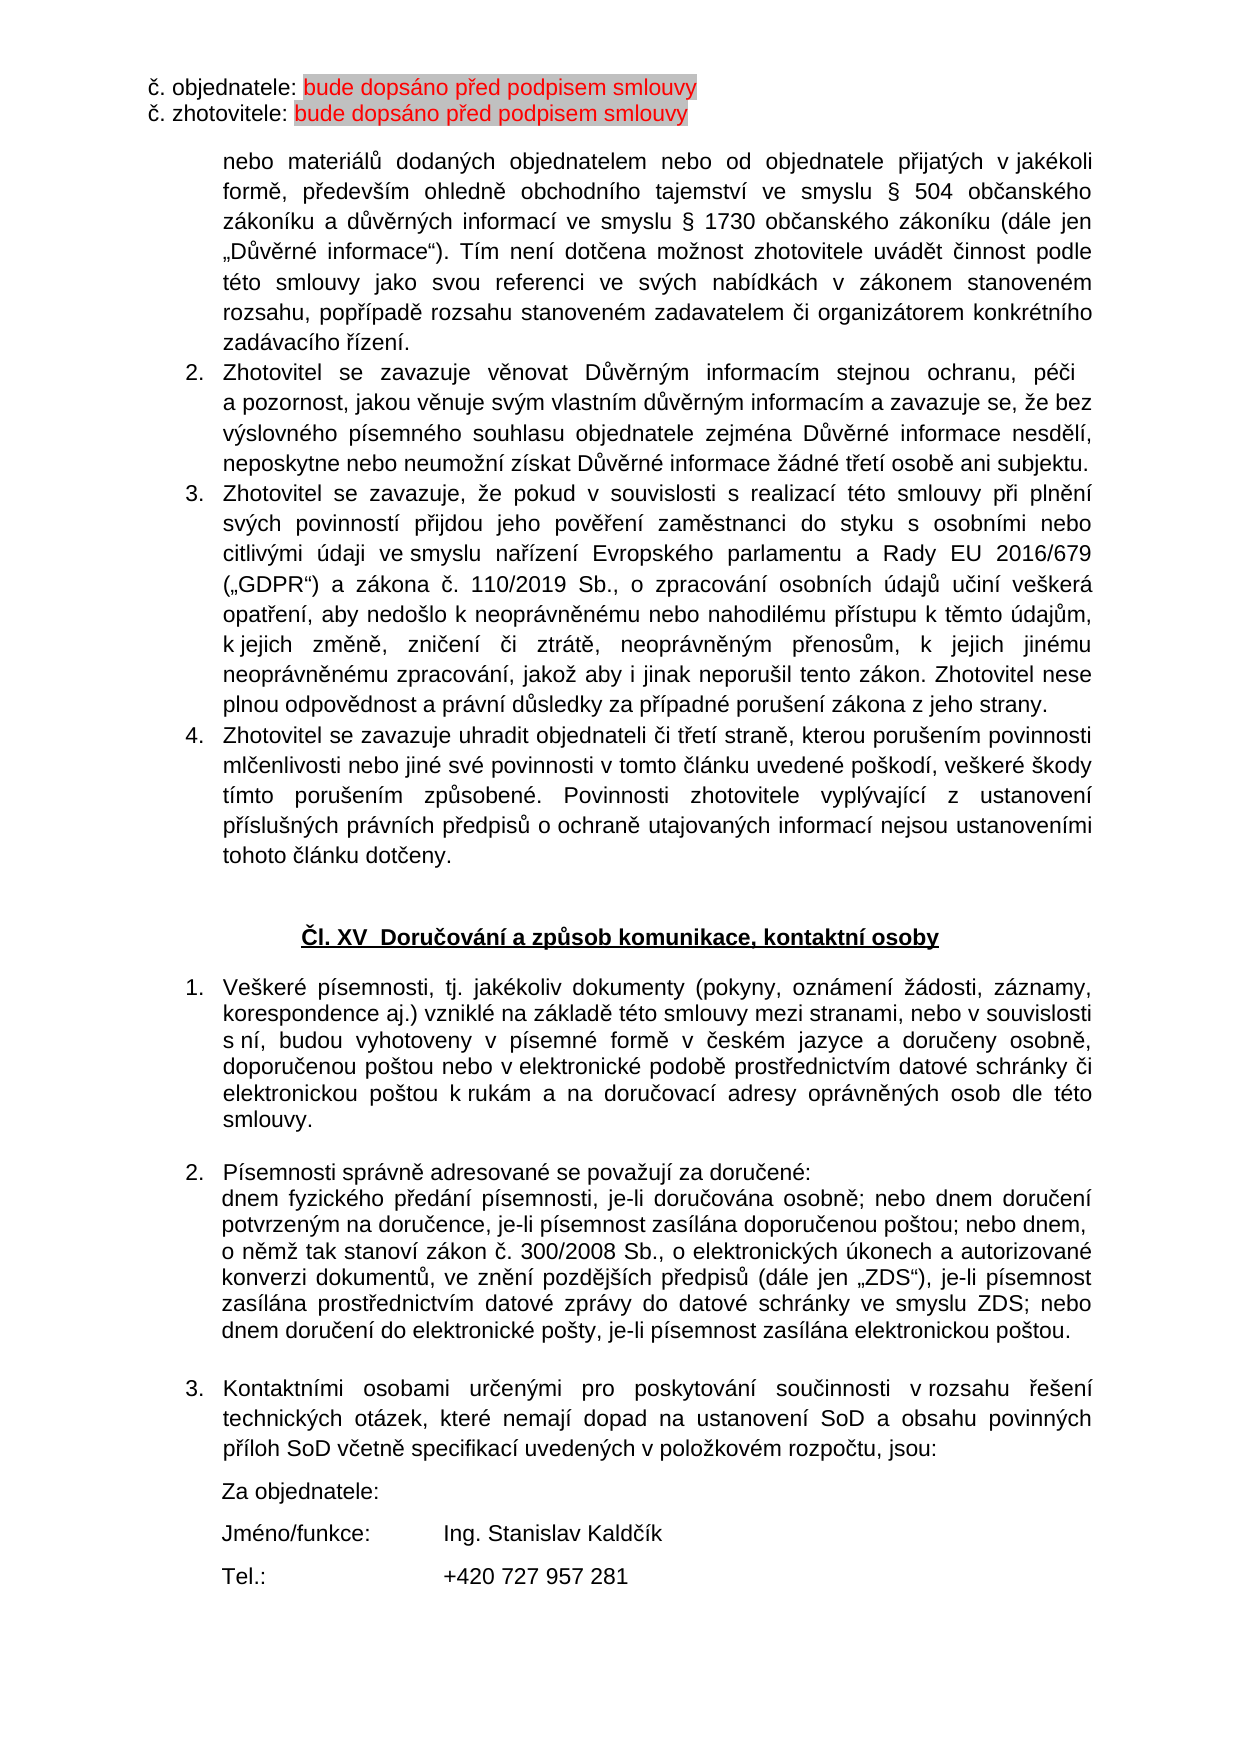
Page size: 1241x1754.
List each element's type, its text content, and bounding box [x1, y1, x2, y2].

text Jméno/funkce: Ing. Stanislav Kaldčík [148, 1520, 1093, 1547]
list Veškeré písemnosti, tj. jakékoliv dokumenty (pokyny, oznámení žádosti, záznamy, korespondence aj.) vzniklé na základě této smlouvy mezi stranami, nebo v souvislosti s ní, budou vyhotoveny v písemné formě v českém jazyce a doručeny osobně, doporučenou poštou nebo v elektronické podobě prostřednictvím datové schránky či elektronickou poštou k rukám a na doručovací adresy oprávněných osob dle této smlouvy. [185, 974, 1093, 1132]
text dnem fyzického předání písemnosti, je-li doručována osobně; nebo dnem doručení potvrzeným na doručence, je-li písemnost zasílána doporučenou poštou; nebo dnem, [221, 1185, 1093, 1238]
text Čl. XV Doručování a způsob komunikace, kontaktní osoby [148, 924, 1093, 950]
text Tel.: +420 727 957 281 [192, 1563, 1093, 1589]
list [185, 148, 1093, 355]
list Kontaktními osobami určenými pro poskytování součinnosti v rozsahu řešení technických otázek, které nemají dopad na ustanovení SoD a obsahu povinných příloh SoD včetně specifikací uvedených v položkovém rozpočtu, jsou: [185, 1374, 1093, 1461]
text Za objednatele: [185, 1478, 1093, 1504]
list Zhotovitel se zavazuje věnovat Důvěrným informacím stejnou ochranu, péči a pozornost, jakou věnuje svým vlastním důvěrným informacím a zavazuje se, že bez výslovného písemného souhlasu objednatele zejména Důvěrné informace nesdělí, neposkytne nebo neumožní získat Důvěrné informace žádné třetí osobě ani subjektu. [185, 359, 1093, 476]
list Písemnosti správně adresované se považují za doručené: [185, 1158, 1093, 1185]
list Zhotovitel se zavazuje, že pokud v souvislosti s realizací této smlouvy při plnění svých povinností přijdou jeho pověření zaměstnanci do styku s osobními nebo citlivými údaji ve smyslu nařízení Evropského parlamentu a Rady EU 2016/679 („GDPR“) a zákona č. 110/2019 Sb., o zpracování osobních údajů učiní veškerá opatření, aby nedošlo k neoprávněnému nebo nahodilému přístupu k těmto údajům, k jejich změně, zničení či ztrátě, neoprávněným přenosům, k jejich jinému neoprávněnému zpracování, jakož aby i jinak neporušil tento zákon. Zhotovitel nese plnou odpovědnost a právní důsledky za případné porušení zákona z jeho strany. [185, 480, 1093, 718]
list Zhotovitel se zavazuje uhradit objednateli či třetí straně, kterou porušením povinnosti mlčenlivosti nebo jiné své povinnosti v tomto článku uvedené poškodí, veškeré škody tímto porušením způsobené. Povinnosti zhotovitele vyplývající z ustanovení příslušných právních předpisů o ochraně utajovaných informací nejsou ustanoveními tohoto článku dotčeny. [185, 722, 1093, 869]
text o němž tak stanoví zákon č. 300/2008 Sb., o elektronických úkonech a autorizované konverzi dokumentů, ve znění pozdějších předpisů (dále jen „ZDS“), je-li písemnost zasílána prostřednictvím datové zprávy do datové schránky ve smyslu ZDS; nebo dnem doručení do elektronické pošty, je-li písemnost zasílána elektronickou poštou. [221, 1238, 1093, 1343]
